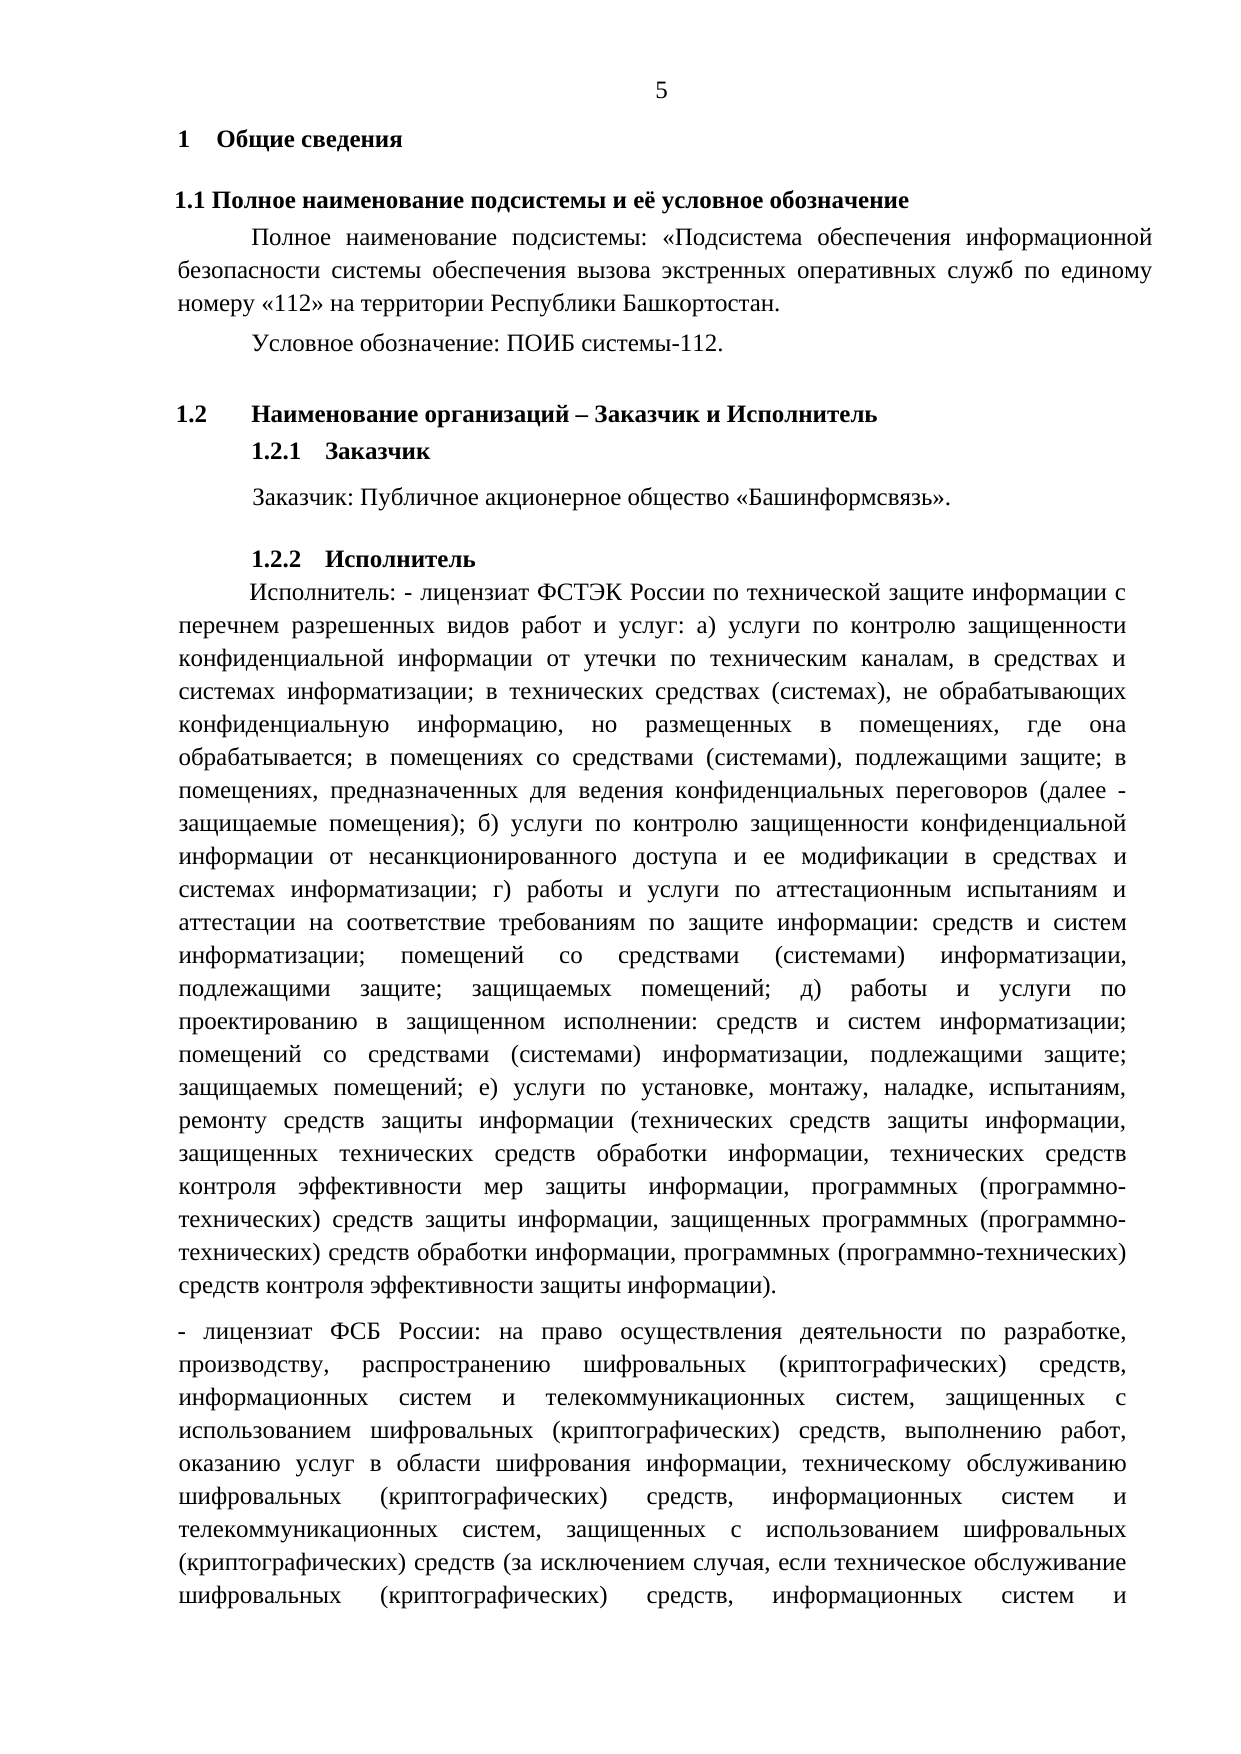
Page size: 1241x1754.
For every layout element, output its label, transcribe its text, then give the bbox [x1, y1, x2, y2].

text Условное обозначение: ПОИБ системы-112. [251, 328, 1153, 356]
subtitle Исполнитель [249, 544, 1153, 573]
text Полное наименование подсистемы: «Подсистема обеспечения информационной безопасности системы обеспечения вызова экстренных оперативных служб по единому номеру «112» на территории Республики Башкортостан. [177, 222, 1153, 317]
text Исполнитель: - лицензиат ФСТЭК России по технической защите информации с перечнем разрешенных видов работ и услуг: а) услуги по контролю защищенности конфиденциальной информации от утечки по техническим каналам, в средствах и системах информатизации; в технических средствах (системах), не обрабатывающих конфиденциальную информацию, но размещенных в помещениях, где она обрабатывается; в помещениях со средствами (системами), подлежащими защите; в помещениях, предназначенных для ведения конфиденциальных переговоров (далее - защищаемые помещения); б) услуги по контролю защищенности конфиденциальной информации от несанкционированного доступа и ее модификации в средствах и системах информатизации; г) работы и услуги по аттестационным испытаниям и аттестации на соответствие требованиям по защите информации: средств и систем информатизации; помещений со средствами (системами) информатизации, подлежащими защите; защищаемых помещений; д) работы и услуги по проектированию в защищенном исполнении: средств и систем информатизации; помещений со средствами (системами) информатизации, подлежащими защите; защищаемых помещений; е) услуги по установке, монтажу, наладке, испытаниям, ремонту средств защиты информации (технических средств защиты информации, защищенных технических средств обработки информации, технических средств контроля эффективности мер защиты информации, программных (программно-технических) средств защиты информации, защищенных программных (программно-технических) средств обработки информации, программных (программно-технических) средств контроля эффективности защиты информации). [178, 577, 1127, 1299]
subtitle Наименование организаций – Заказчик и Исполнитель [176, 399, 1153, 427]
subtitle Общие сведения [177, 124, 1153, 153]
text Заказчик: Публичное акционерное общество «Башинформсвязь». [178, 482, 1153, 511]
subtitle Заказчик [249, 436, 1153, 465]
subtitle Полное наименование подсистемы и её условное обозначение [174, 185, 1153, 213]
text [177, 1316, 1127, 1609]
